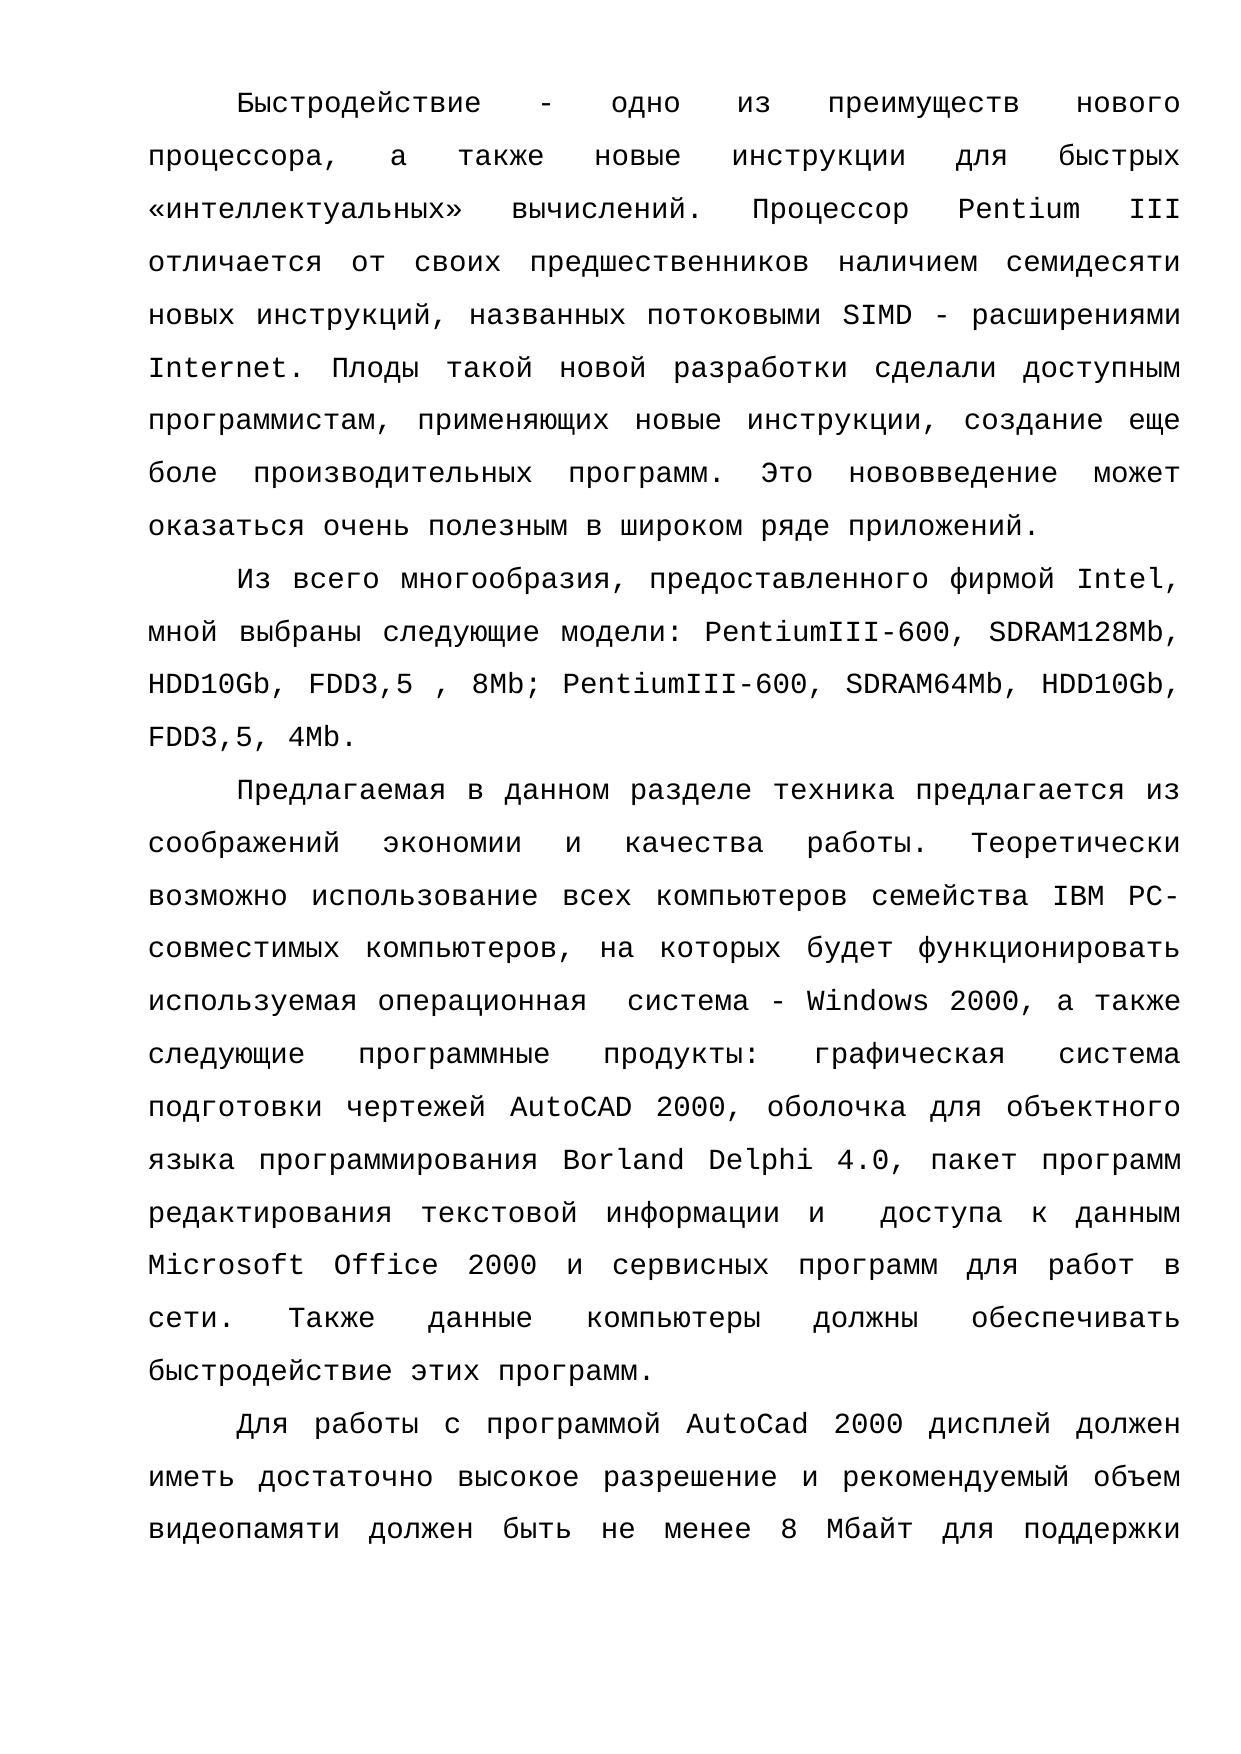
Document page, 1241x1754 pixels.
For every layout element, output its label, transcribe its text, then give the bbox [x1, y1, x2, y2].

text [148, 1409, 1181, 1548]
text Быстродействие - одно из преимуществ нового процессора, а также новые инструкции для быстрых «интеллектуальных» вычислений. Процессор Pentium III отличается от своих предшественников наличием семидесяти новых инструкций, названных потоковыми SIMD - расширениями Internet. Плоды такой новой разработки сделали доступным программистам, применяющих новые инструкции, создание еще боле производительных программ. Это нововведение может оказаться очень полезным в широком ряде приложений. [148, 89, 1181, 544]
text Предлагаемая в данном разделе техника предлагается из соображений экономии и качества работы. Теоретически возможно использование всех компьютеров семейства IBM PC-совместимых компьютеров, на которых будет функционировать используемая операционная система - Windows 2000, а также следующие программные продукты: графическая система подготовки чертежей AutoCAD 2000, оболочка для объектного языка программирования Borland Delphi 4.0, пакет программ редактирования текстовой информации и доступа к данным Microsoft Office 2000 и сервисных программ для работ в сети. Также данные компьютеры должны обеспечивать быстродействие этих программ. [148, 775, 1181, 1389]
text Из всего многообразия, предоставленного фирмой Intel, мной выбраны следующие модели: PentiumIII-600, SDRAM128Mb, HDD10Gb, FDD3,5 , 8Mb; PentiumIII-600, SDRAM64Mb, HDD10Gb, FDD3,5, 4Mb. [148, 564, 1181, 755]
